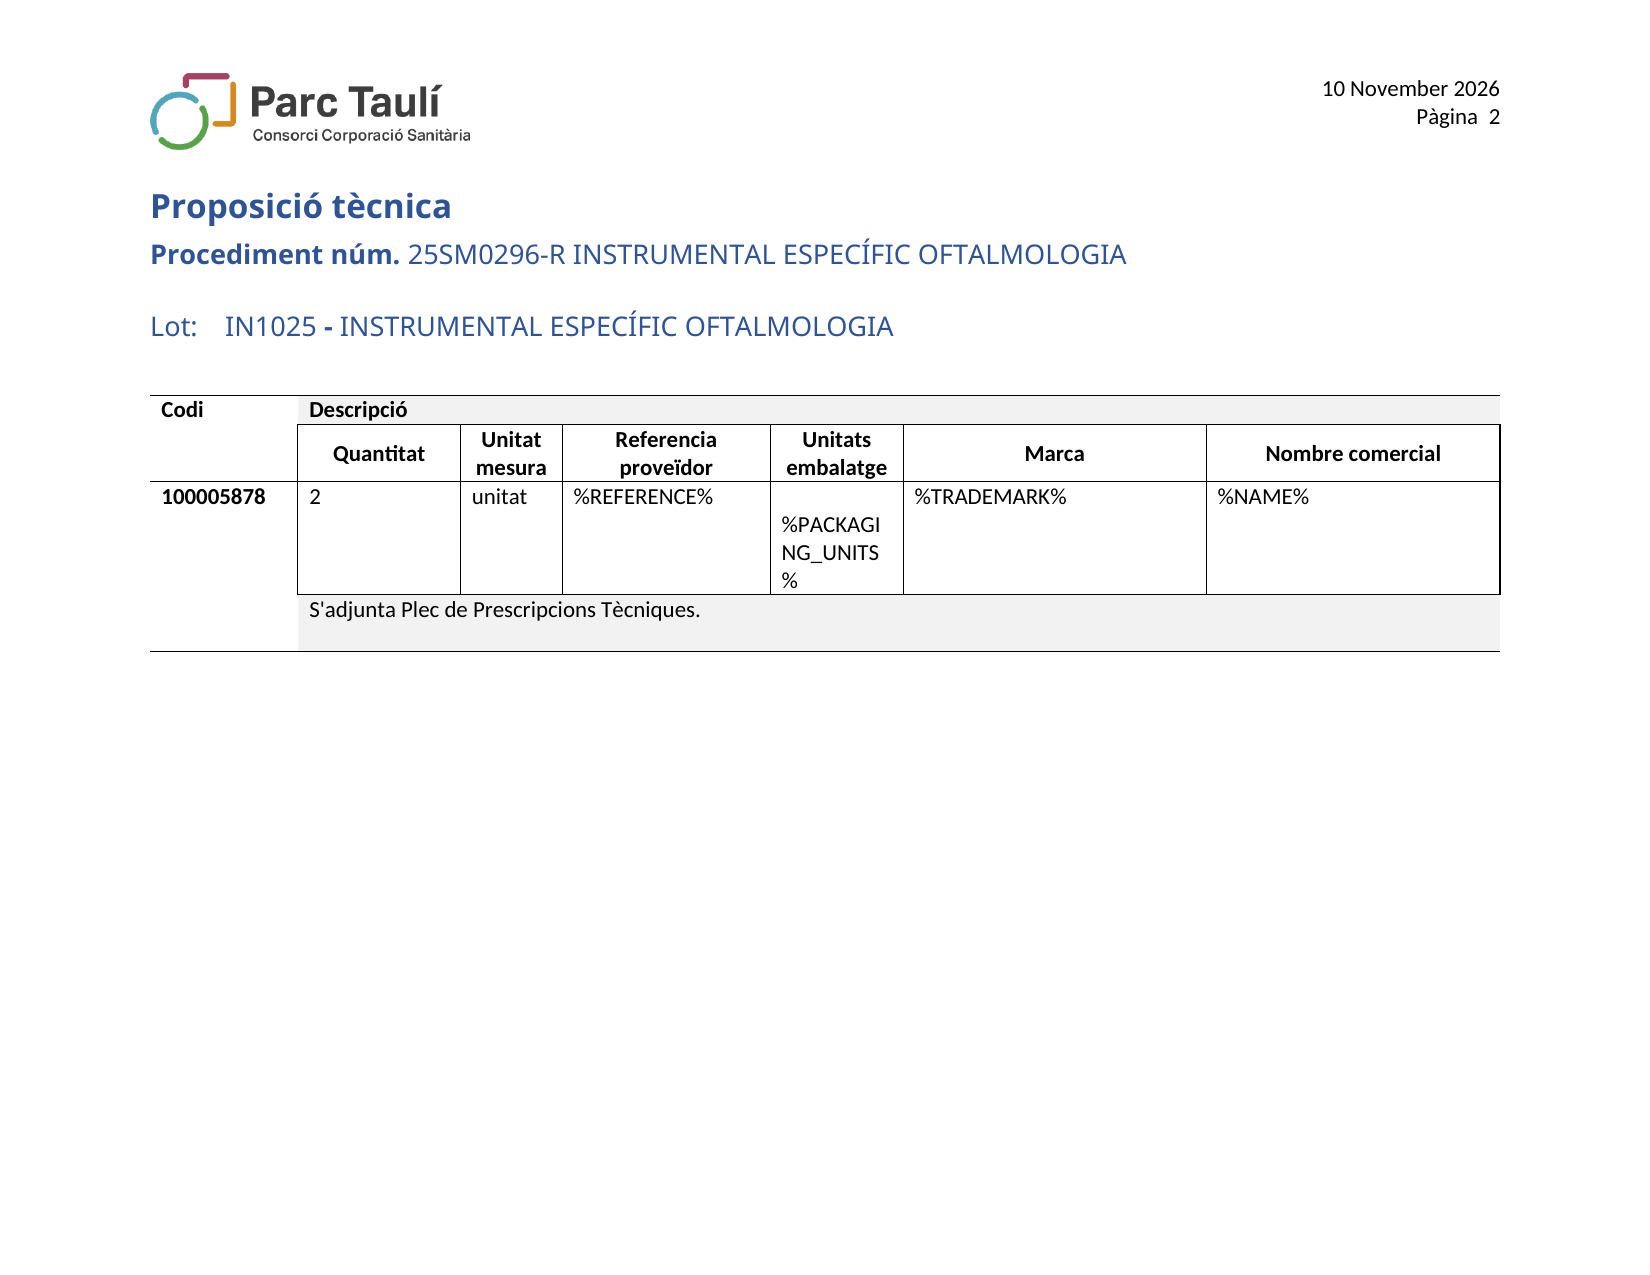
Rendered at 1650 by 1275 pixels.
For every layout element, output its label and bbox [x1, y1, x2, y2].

picture [150, 73, 470, 150]
